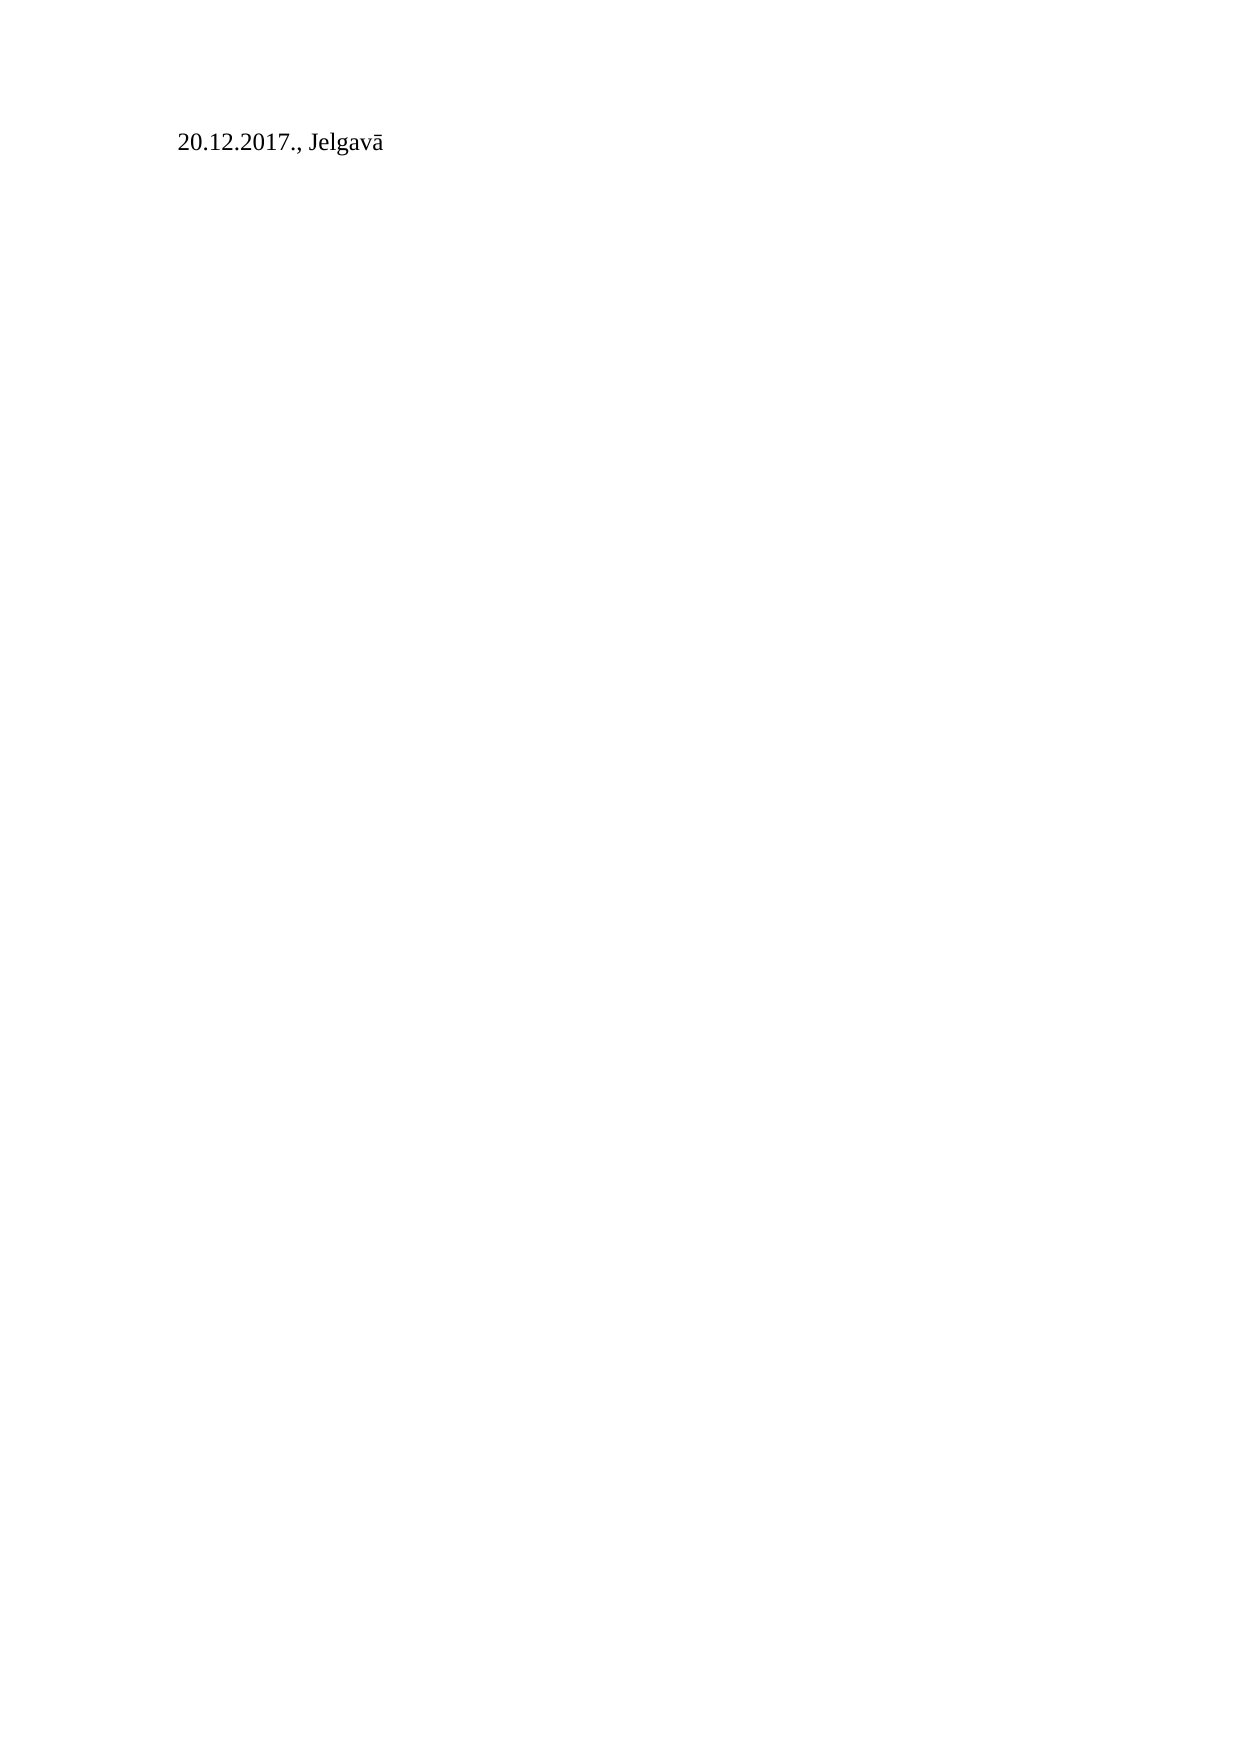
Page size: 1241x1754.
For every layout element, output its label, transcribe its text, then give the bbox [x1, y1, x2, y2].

text 20.12.2017., Jelgavā [177, 127, 1152, 156]
